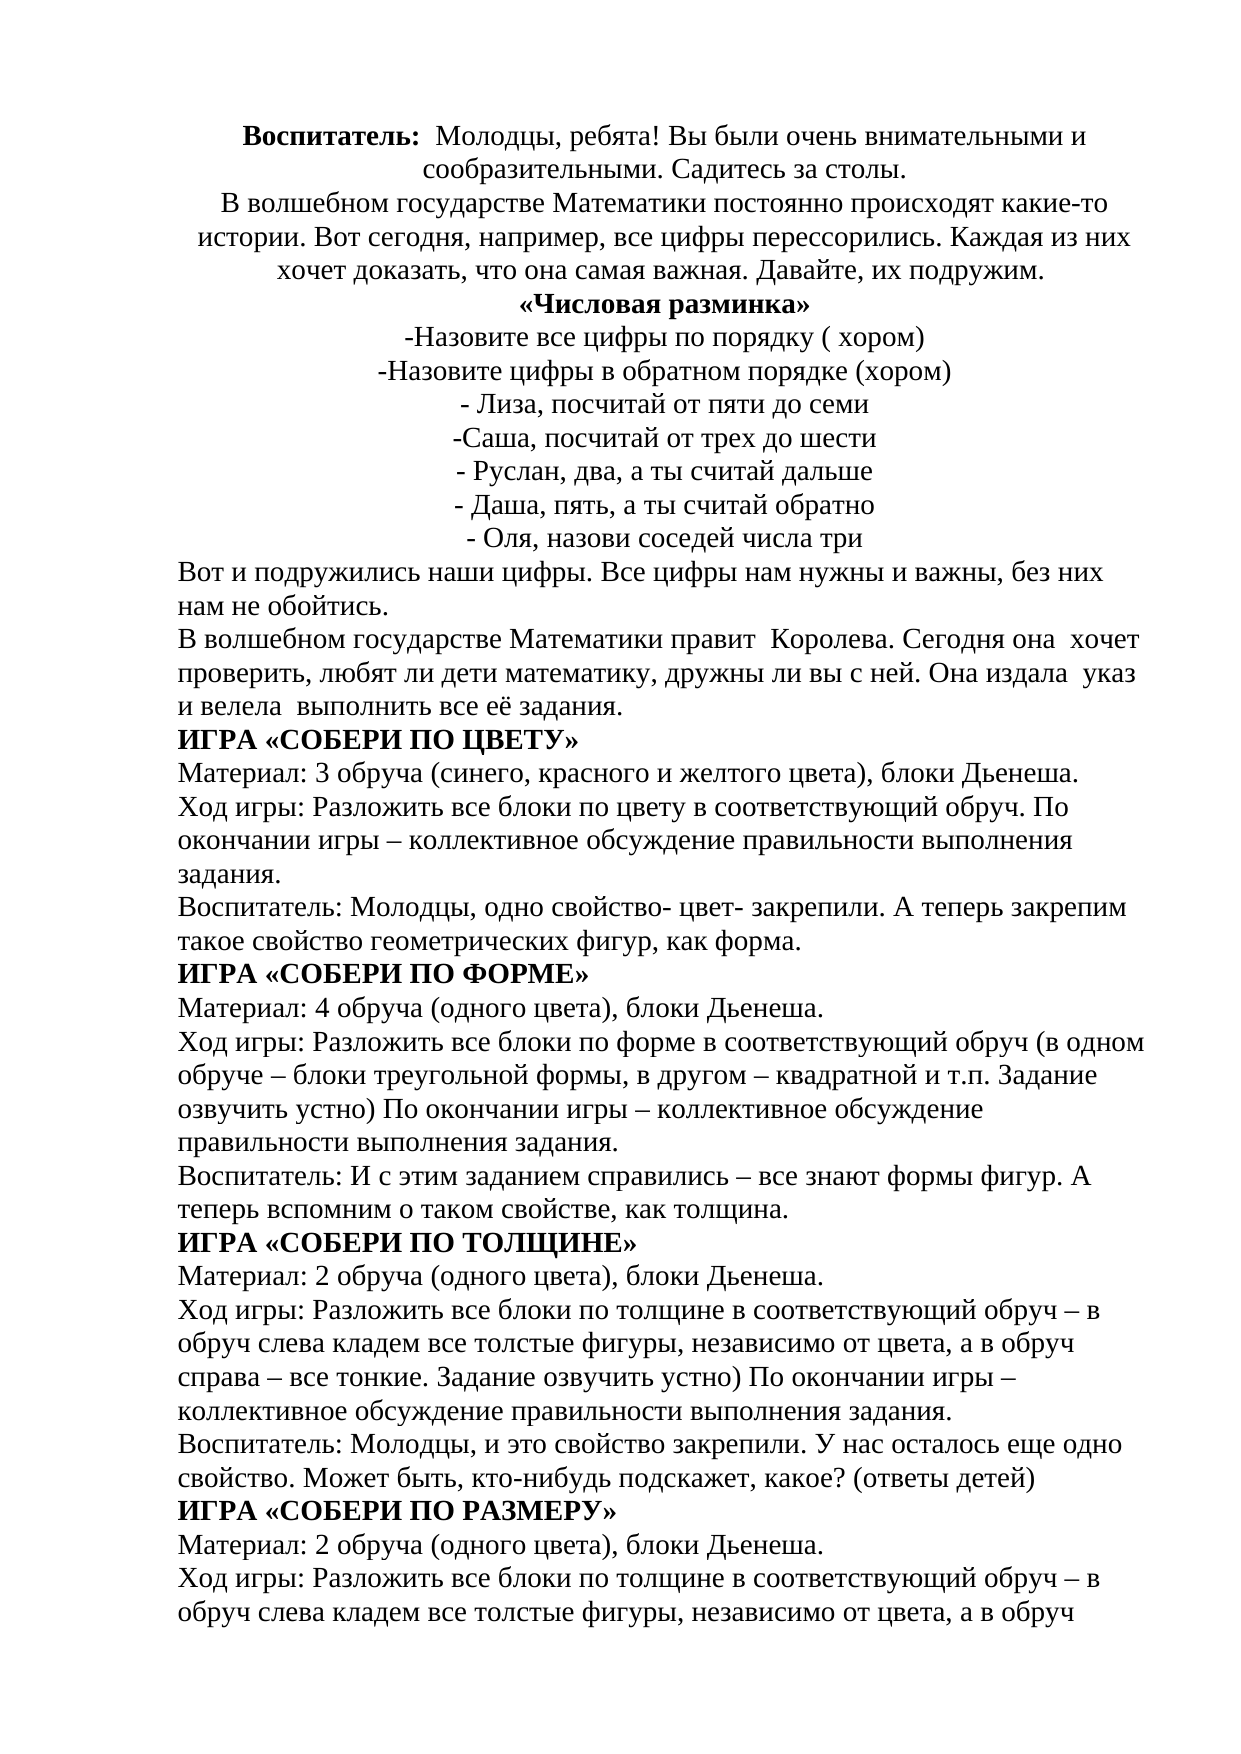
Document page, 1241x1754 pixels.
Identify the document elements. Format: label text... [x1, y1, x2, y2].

text Вот и подружились наши цифры. Все цифры нам нужны и важны, без них нам не обойтись. [177, 554, 1152, 621]
text В волшебном государстве Математики постоянно происходят какие-то истории. Вот сегодня, например, все цифры перессорились. Каждая из них хочет доказать, что она самая важная. Давайте, их подружим. [177, 185, 1152, 286]
text - Лиза, посчитай от пяти до семи [177, 386, 1152, 420]
text - Даша, пять, а ты считай обратно [177, 487, 1152, 521]
text Воспитатель: Молодцы, ребята! Вы были очень внимательными и сообразительными. Садитесь за столы. [177, 118, 1152, 185]
text «Числовая разминка» [177, 286, 1152, 319]
text - Руслан, два, а ты считай дальше [177, 453, 1152, 487]
text В волшебном государстве Математики правит Королева. Сегодня она хочет проверить, любят ли дети математику, дружны ли вы с ней. Она издала указ и велела выполнить все её задания. [177, 621, 1152, 722]
text -Саша, посчитай от трех до шести [177, 420, 1152, 453]
text -Назовите все цифры по порядку ( хором) [177, 319, 1152, 353]
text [177, 722, 1152, 1627]
text -Назовите цифры в обратном порядке (хором) [177, 353, 1152, 386]
text - Оля, назови соседей числа три [177, 521, 1152, 554]
